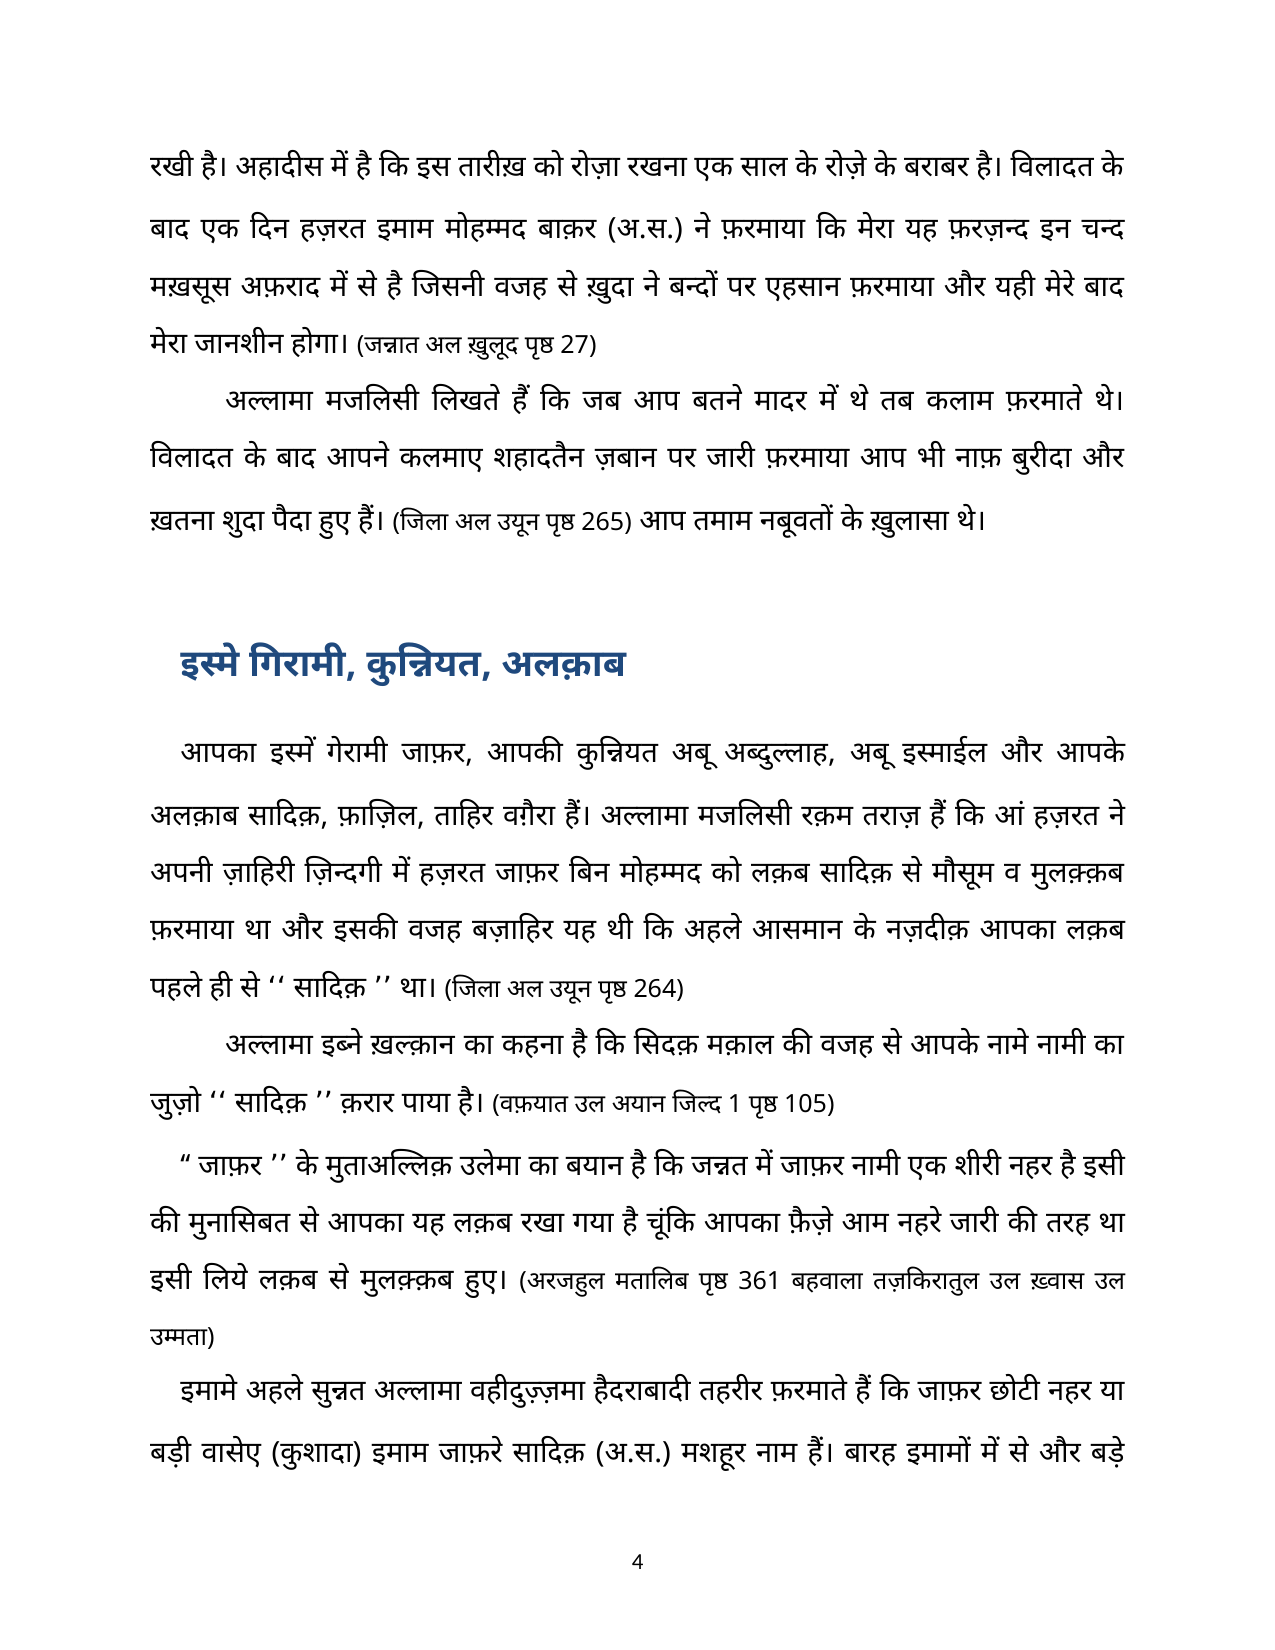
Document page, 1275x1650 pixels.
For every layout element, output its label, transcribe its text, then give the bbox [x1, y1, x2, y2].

text अल्लामा मजलिसी लिखते हैं कि जब आप बतने मादर में थे तब कलाम फ़रमाते थे। विलादत के बाद आपने कलमाए शहादतैन ज़बान पर जारी फ़रमाया आप भी नाफ़ बुरीदा और ख़तना शुदा पैदा हुए हैं। (जिला अल उयून पृष्ठ 265) आप तमाम नबूवतों के ख़ुलासा थे। [150, 385, 1125, 542]
subtitle इस्मे गिरामी, कुन्नियत, अलक़ाब [150, 636, 1125, 691]
text आपका इस्में गेरामी जाफ़र, आपकी कुन्नियत अबू अब्दुल्लाह, अबू इस्माईल और आपके अलक़ाब सादिक़, फ़ाज़िल, ताहिर वग़ैरा हैं। अल्लामा मजलिसी रक़म तराज़ हैं कि आं हज़रत ने अपनी ज़ाहिरी ज़िन्दगी में हज़रत जाफ़र बिन मोहम्मद को लक़ब सादिक़ से मौसूम व मुलक़्क़ब फ़रमाया था और इसकी वजह बज़ाहिर यह थी कि अहले आसमान के नज़दीक़ आपका लक़ब पहले ही से ‘‘ सादिक़ ’’ था। (जिला अल उयून पृष्ठ 264) [150, 731, 1125, 1009]
text अल्लामा इब्ने ख़ल्क़ान का कहना है कि सिदक़ मक़ाल की वजह से आपके नामे नामी का जुज़ो ‘‘ सादिक़ ’’ क़रार पाया है। (वफ़यात उल अयान जिल्द 1 पृष्ठ 105) [150, 1028, 1125, 1124]
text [150, 150, 1125, 365]
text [150, 1374, 1125, 1475]
text ‘‘ जाफ़र ’’ के मुताअल्लिक़ उलेमा का बयान है कि जन्नत में जाफ़र नामी एक शीरी नहर है इसी की मुनासिबत से आपका यह लक़ब रखा गया है चूंकि आपका फ़ैज़े आम नहरे जारी की तरह था इसी लिये लक़ब से मुलक़्क़ब हुए। (अरजहुल मतालिब पृष्ठ 361 बहवाला तज़किरातुल उल ख़्वास उल उम्मता) [150, 1144, 1125, 1356]
